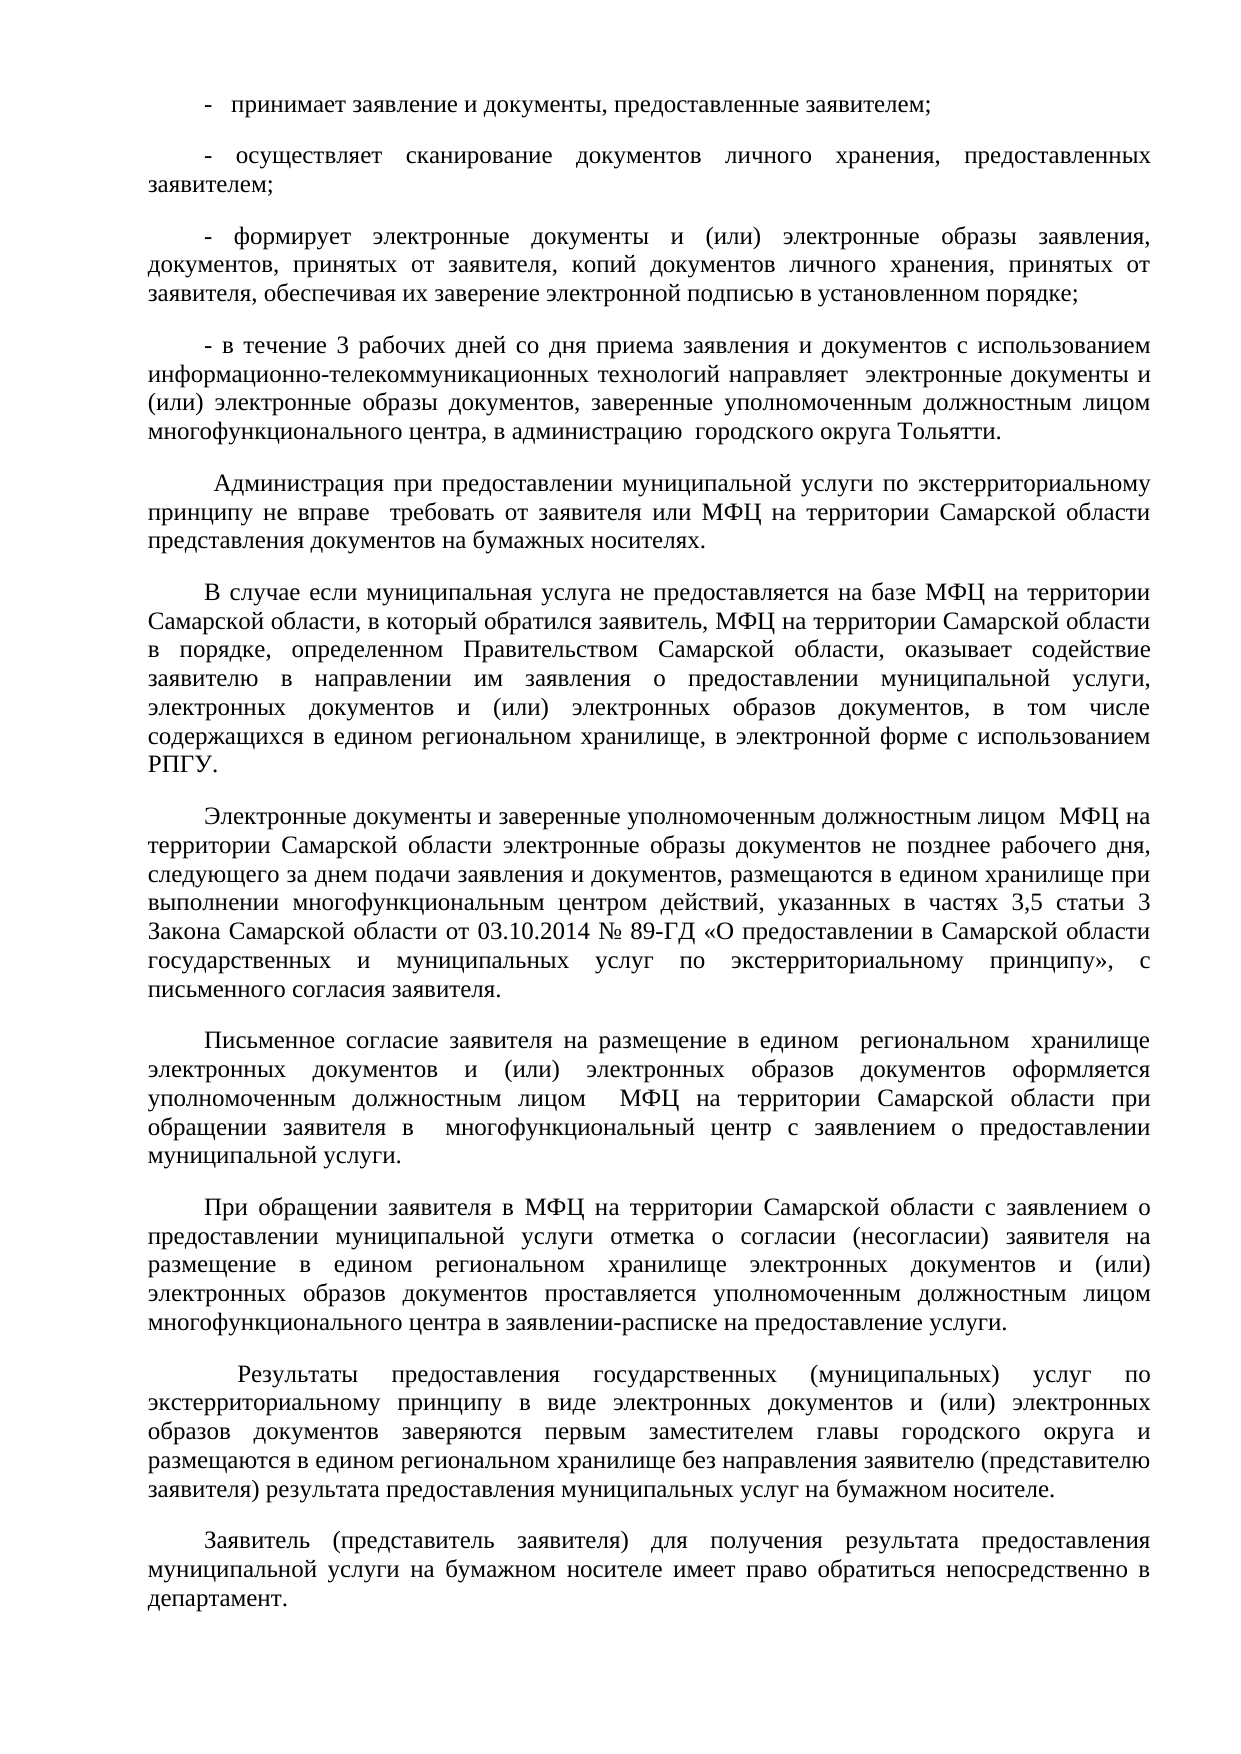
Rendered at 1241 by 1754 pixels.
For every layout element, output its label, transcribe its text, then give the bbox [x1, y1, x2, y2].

text Результаты предоставления государственных (муниципальных) услуг по экстерриториальному принципу в виде электронных документов и (или) электронных образов документов заверяются первым заместителем главы городского округа и размещаются в едином региональном хранилище без направления заявителю (представителю заявителя) результата предоставления муниципальных услуг на бумажном носителе. [148, 1359, 1152, 1502]
text В случае если муниципальная услуга не предоставляется на базе МФЦ на территории Самарской области, в который обратился заявитель, МФЦ на территории Самарской области в порядке, определенном Правительством Самарской области, оказывает содействие заявителю в направлении им заявления о предоставлении муниципальной услуги, электронных документов и (или) электронных образов документов, в том числе содержащихся в едином региональном хранилище, в электронной форме с использованием РПГУ. [148, 577, 1152, 778]
text Электронные документы и заверенные уполномоченным должностным лицом МФЦ на территории Самарской области электронные образы документов не позднее рабочего дня, следующего за днем подачи заявления и документов, размещаются в едином хранилище при выполнении многофункциональным центром действий, указанных в частях 3,5 статьи 3 Закона Самарской области от 03.10.2014 № 89-ГД «О предоставлении в Самарской области государственных и муниципальных услуг по экстерриториальному принципу», с письменного согласия заявителя. [148, 801, 1152, 1002]
text Письменное согласие заявителя на размещение в едином региональном хранилище электронных документов и (или) электронных образов документов оформляется уполномоченным должностным лицом МФЦ на территории Самарской области при обращении заявителя в многофункциональный центр с заявлением о предоставлении муниципальной услуги. [148, 1025, 1152, 1169]
text При обращении заявителя в МФЦ на территории Самарской области с заявлением о предоставлении муниципальной услуги отметка о согласии (несогласии) заявителя на размещение в едином региональном хранилище электронных документов и (или) электронных образов документов проставляется уполномоченным должностным лицом многофункционального центра в заявлении-расписке на предоставление услуги. [148, 1192, 1152, 1336]
text - осуществляет сканирование документов личного хранения, предоставленных заявителем; [148, 140, 1152, 198]
text - в течение 3 рабочих дней со дня приема заявления и документов с использованием информационно-телекоммуникационных технологий направляет электронные документы и (или) электронные образы документов, заверенные уполномоченным должностным лицом многофункционального центра, в администрацию городского округа Тольятти. [148, 330, 1152, 445]
text Администрация при предоставлении муниципальной услуги по экстерриториальному принципу не вправе требовать от заявителя или МФЦ на территории Самарской области представления документов на бумажных носителях. [148, 468, 1152, 554]
text - формирует электронные документы и (или) электронные образы заявления, документов, принятых от заявителя, копий документов личного хранения, принятых от заявителя, обеспечивая их заверение электронной подписью в установленном порядке; [148, 221, 1152, 307]
text - принимает заявление и документы, предоставленные заявителем; [148, 89, 1152, 117]
text Заявитель (представитель заявителя) для получения результата предоставления муниципальной услуги на бумажном носителе имеет право обратиться непосредственно в департамент. [148, 1525, 1152, 1612]
